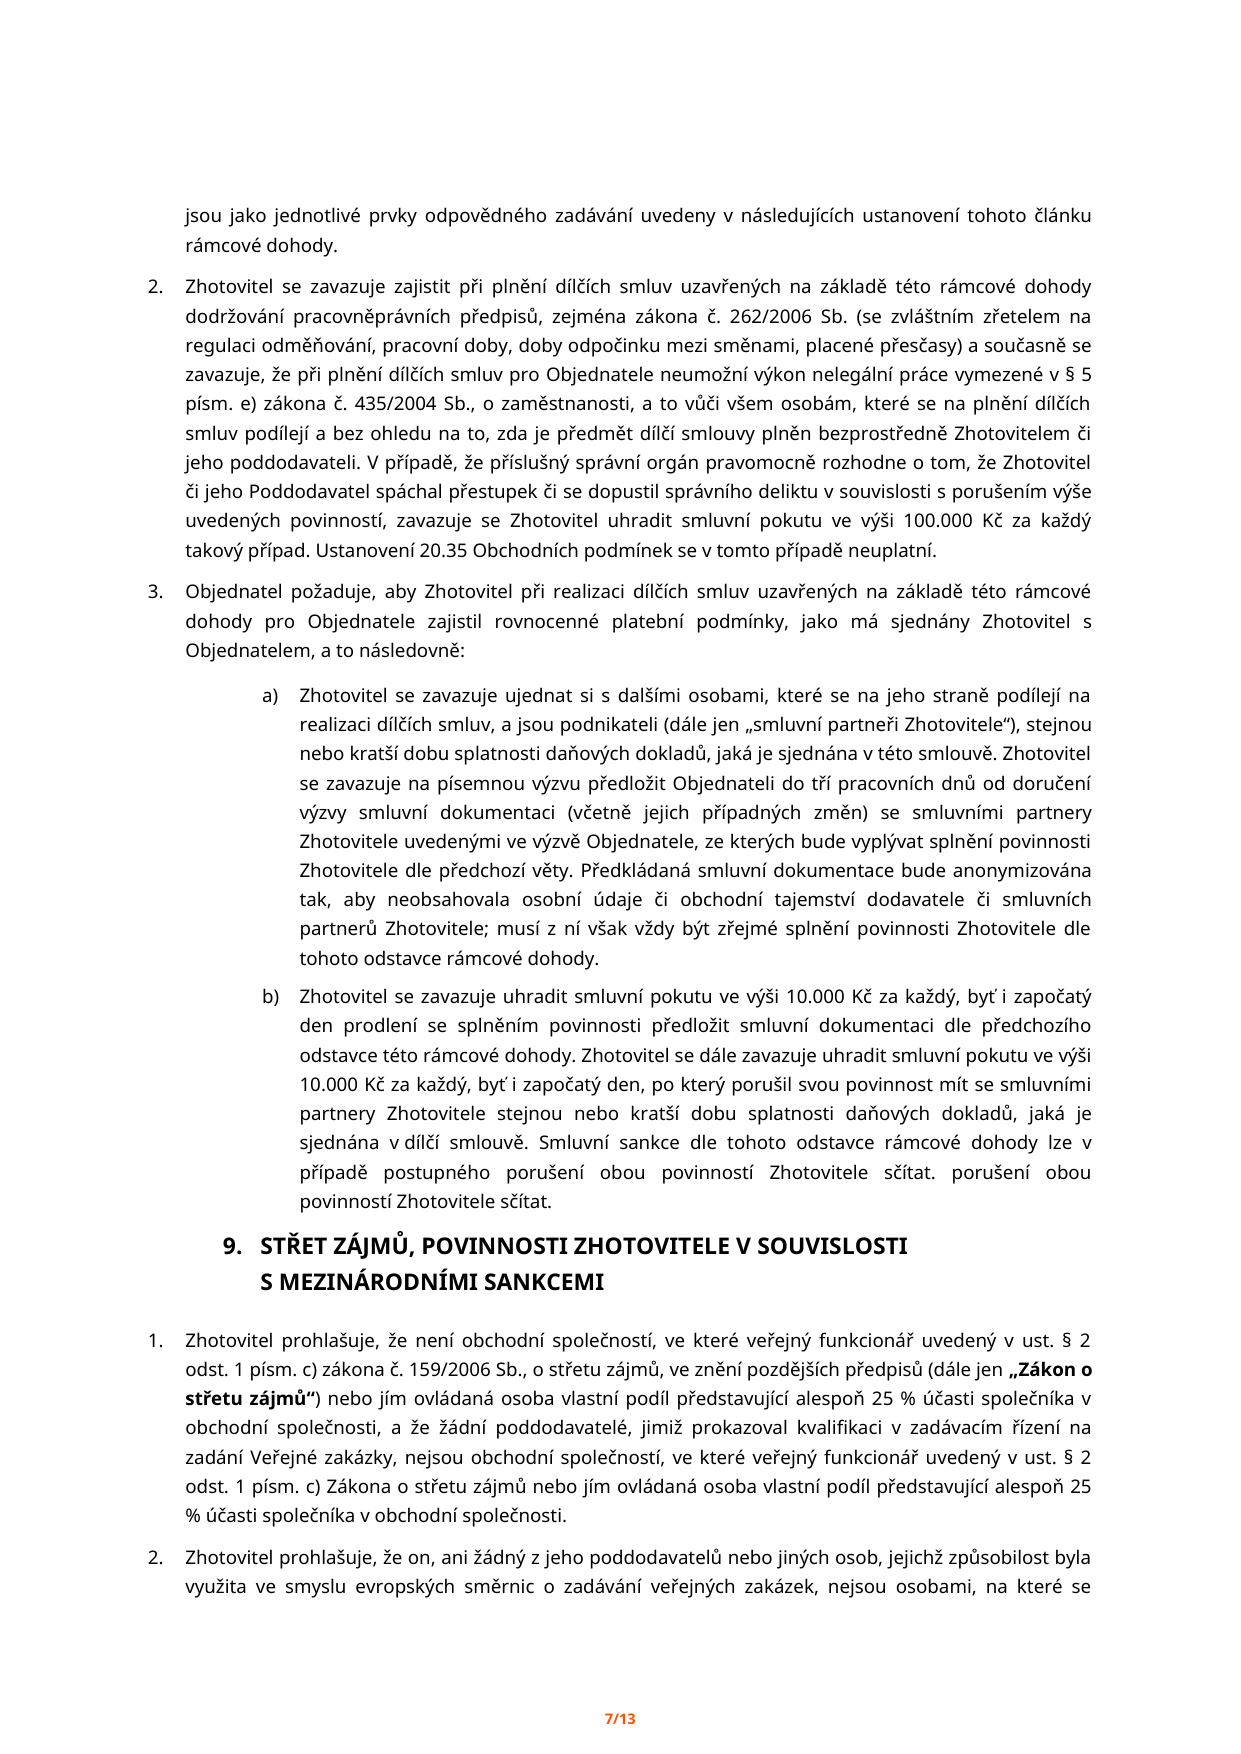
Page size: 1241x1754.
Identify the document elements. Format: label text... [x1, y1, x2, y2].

list Objednatel požaduje, aby Zhotovitel při realizaci dílčích smluv uzavřených na základě této rámcové dohody pro Objednatele zajistil rovnocenné platební podmínky, jako má sjednány Zhotovitel s Objednatelem, a to následovně: [148, 579, 1093, 663]
list Zhotovitel se zavazuje ujednat si s dalšími osobami, které se na jeho straně podílejí na realizaci dílčích smluv, a jsou podnikateli (dále jen „smluvní partneři Zhotovitele“), stejnou nebo kratší dobu splatnosti daňových dokladů, jaká je sjednána v této smlouvě. Zhotovitel se zavazuje na písemnou výzvu předložit Objednateli do tří pracovních dnů od doručení výzvy smluvní dokumentaci (včetně jejich případných změn) se smluvními partnery Zhotovitele uvedenými ve výzvě Objednatele, ze kterých bude vyplývat splnění povinnosti Zhotovitele dle předchozí věty. Předkládaná smluvní dokumentace bude anonymizována tak, aby neobsahovala osobní údaje či obchodní tajemství dodavatele či smluvních partnerů Zhotovitele; musí z ní však vždy být zřejmé splnění povinnosti Zhotovitele dle tohoto odstavce rámcové dohody. [262, 679, 1093, 971]
list Zhotovitel se zavazuje zajistit při plnění dílčích smluv uzavřených na základě této rámcové dohody dodržování pracovněprávních předpisů, zejména zákona č. 262/2006 Sb. (se zvláštním zřetelem na regulaci odměňování, pracovní doby, doby odpočinku mezi směnami, placené přesčasy) a současně se zavazuje, že při plnění dílčích smluv pro Objednatele neumožní výkon nelegální práce vymezené v § 5 písm. e) zákona č. 435/2004 Sb., o zaměstnanosti, a to vůči všem osobám, které se na plnění dílčích smluv podílejí a bez ohledu na to, zda je předmět dílčí smlouvy plněn bezprostředně Zhotovitelem či jeho poddodavateli. V případě, že příslušný správní orgán pravomocně rozhodne o tom, že Zhotovitel či jeho Poddodavatel spáchal přestupek či se dopustil správního deliktu v souvislosti s porušením výše uvedených povinností, zavazuje se Zhotovitel uhradit smluvní pokutu ve výši 100.000 Kč za každý takový případ. Ustanovení 20.35 Obchodních podmínek se v tomto případě neuplatní. [148, 274, 1093, 563]
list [148, 203, 1093, 257]
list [148, 1544, 1093, 1599]
list Zhotovitel prohlašuje, že není obchodní společností, ve které veřejný funkcionář uvedený v ust. § 2 odst. 1 písm. c) zákona č. 159/2006 Sb., o střetu zájmů, ve znění pozdějších předpisů (dále jen „Zákon o střetu zájmů“) nebo jím ovládaná osoba vlastní podíl představující alespoň 25 % účasti společníka v obchodní společnosti, a že žádní poddodavatelé, jimiž prokazoval kvalifikaci v zadávacím řízení na zadání Veřejné zakázky, nejsou obchodní společností, ve které veřejný funkcionář uvedený v ust. § 2 odst. 1 písm. c) Zákona o střetu zájmů nebo jím ovládaná osoba vlastní podíl představující alespoň 25 % účasti společníka v obchodní společnosti. [148, 1327, 1093, 1528]
list Zhotovitel se zavazuje uhradit smluvní pokutu ve výši 10.000 Kč za každý, byť i započatý den prodlení se splněním povinnosti předložit smluvní dokumentaci dle předchozího odstavce této rámcové dohody. Zhotovitel se dále zavazuje uhradit smluvní pokutu ve výši 10.000 Kč za každý, byť i započatý den, po který porušil svou povinnost mít se smluvními partnery Zhotovitele stejnou nebo kratší dobu splatnosti daňových dokladů, jaká je sjednána v dílčí smlouvě. Smluvní sankce dle tohoto odstavce rámcové dohody lze v případě postupného porušení obou povinností Zhotovitele sčítat. porušení obou povinností Zhotovitele sčítat. [262, 983, 1093, 1214]
list STŘET ZÁJMŮ, POVINNOSTI ZHOTOVITELE V SOUVISLOSTI S MEZINÁRODNÍMI SANKCEMI [223, 1230, 1093, 1297]
